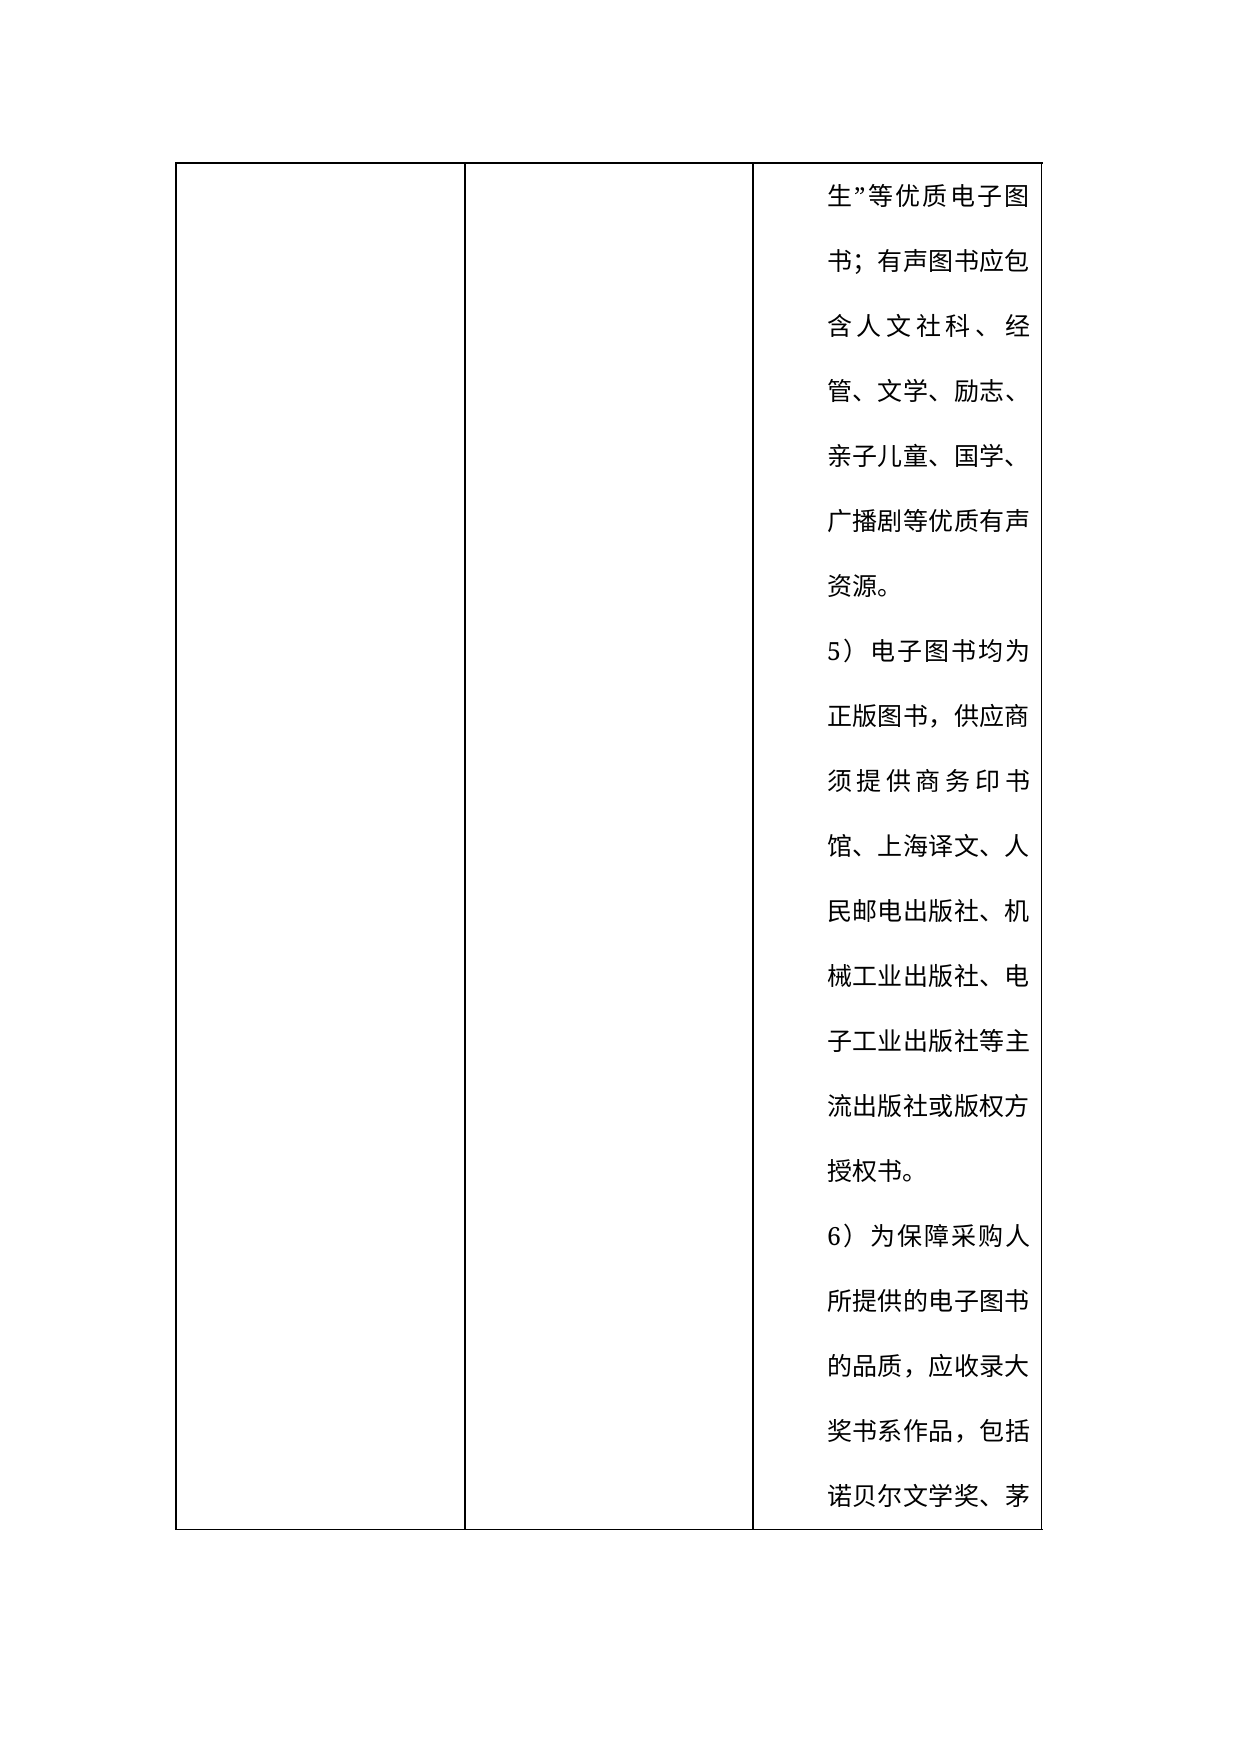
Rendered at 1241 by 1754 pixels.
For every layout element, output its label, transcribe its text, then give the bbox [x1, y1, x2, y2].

table_cell 1 [466, 164, 752, 1528]
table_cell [754, 164, 1041, 1528]
table_cell [177, 164, 464, 1528]
